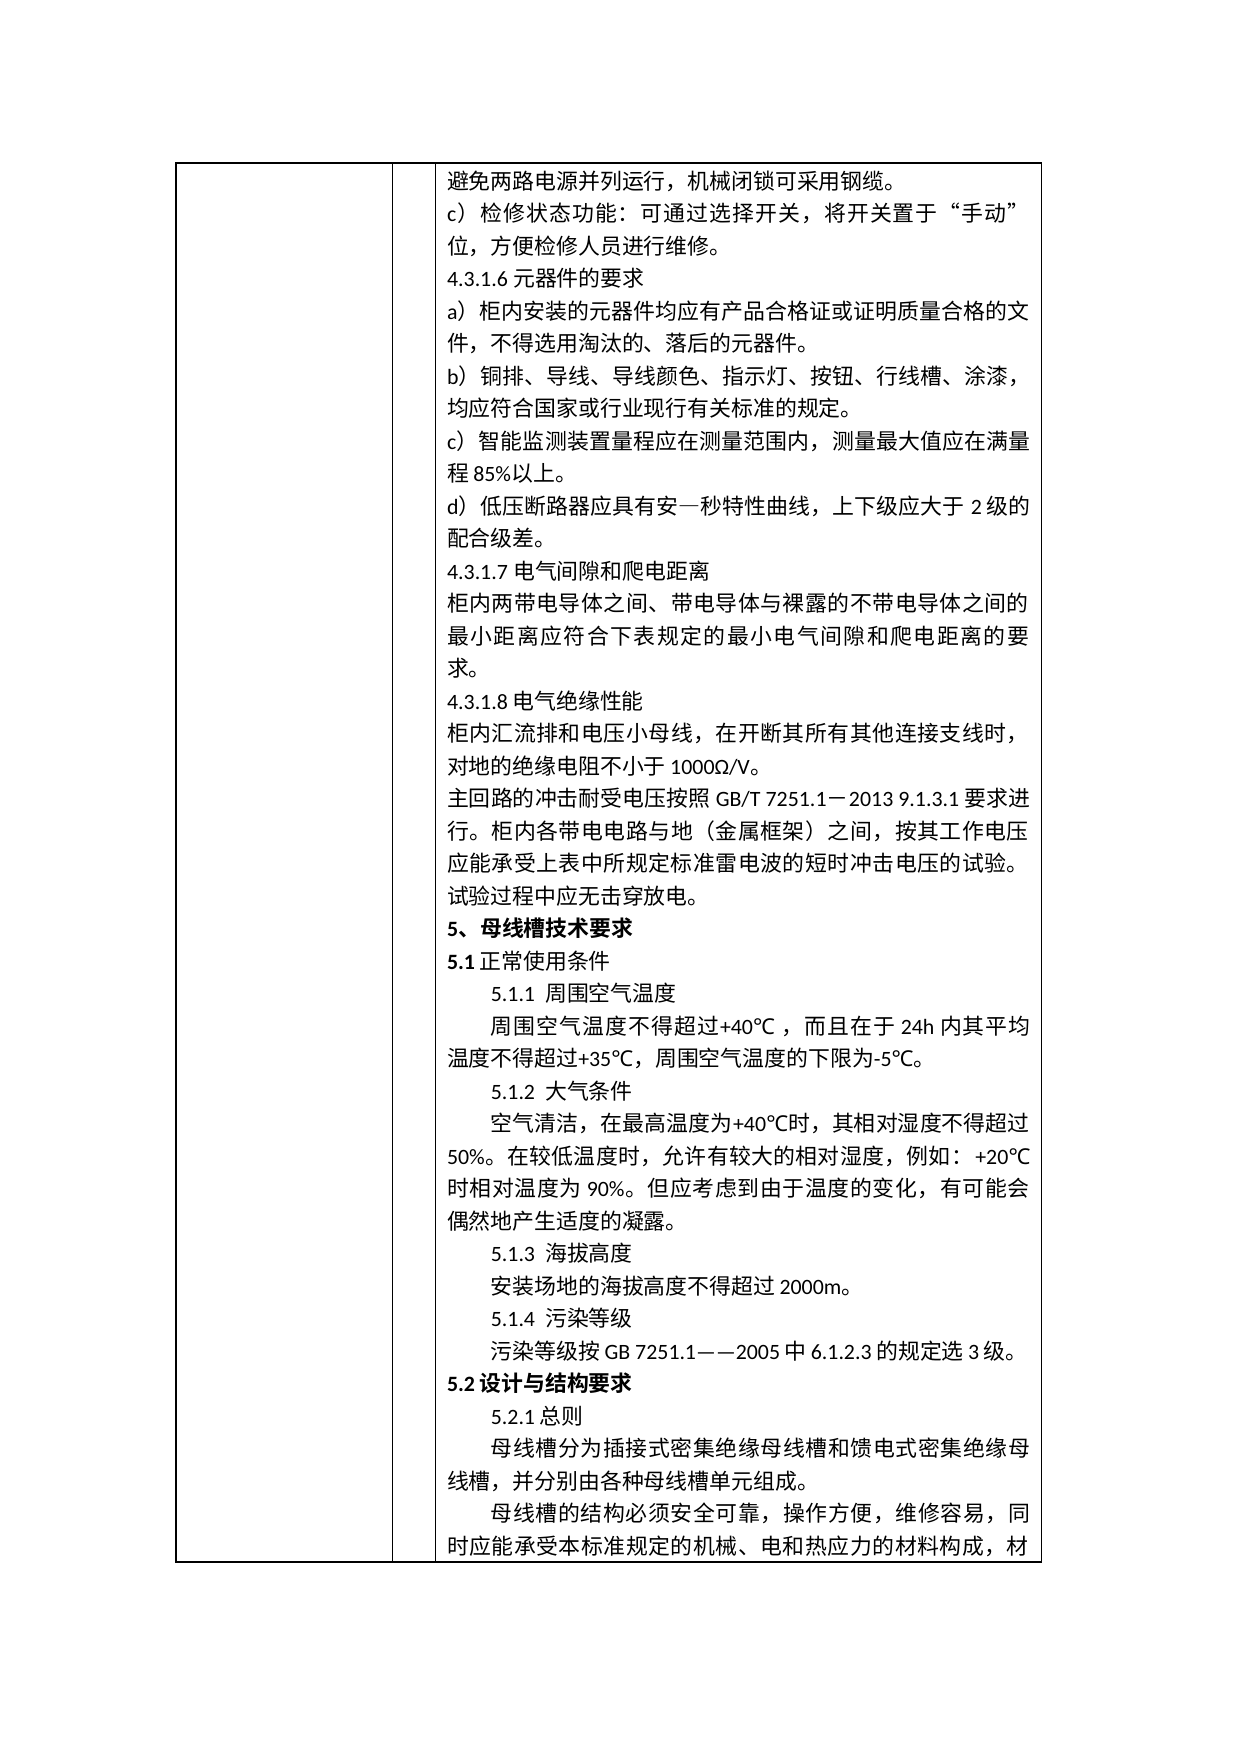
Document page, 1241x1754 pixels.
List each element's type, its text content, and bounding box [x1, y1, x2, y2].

table_cell [177, 164, 392, 1561]
table_cell 1 [393, 164, 435, 1561]
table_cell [436, 164, 1041, 1561]
